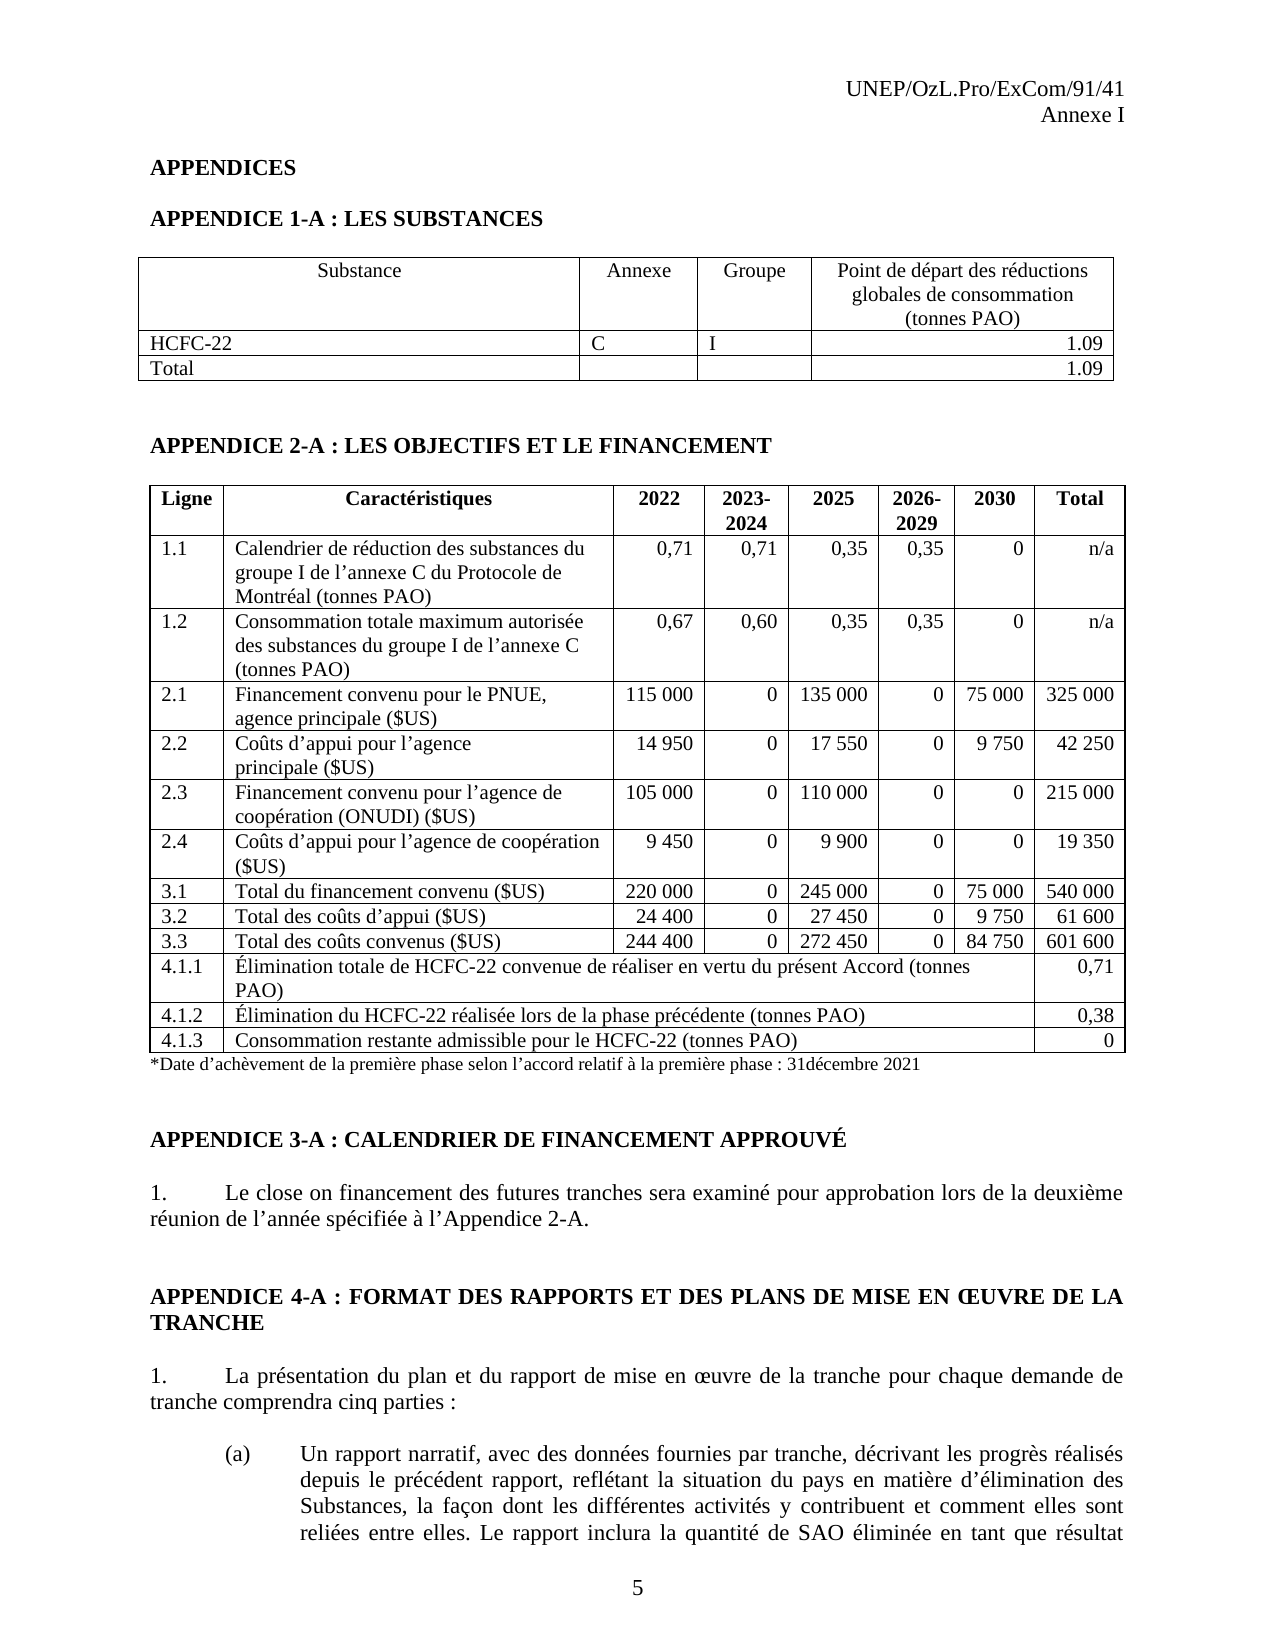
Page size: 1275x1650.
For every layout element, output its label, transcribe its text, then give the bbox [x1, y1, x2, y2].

table_cell 19 350 [1035, 830, 1124, 878]
table_cell Élimination totale de HCFC-22 convenue de réaliser en vertu du présent Accord (tonnes PAO) [224, 954, 1034, 1002]
table_header 2026-2029 [879, 486, 954, 534]
table_cell 0 [705, 879, 788, 903]
table_cell 3.2 [151, 904, 223, 928]
table_cell 0,35 [879, 609, 954, 681]
table_cell 1.2 [151, 609, 223, 681]
table_cell 0 [879, 682, 954, 730]
table_cell Élimination du HCFC-22 réalisée lors de la phase précédente (tonnes PAO) [224, 1003, 1034, 1027]
table_cell 0 [955, 536, 1034, 608]
table_cell 24 400 [614, 904, 704, 928]
table_header 2023- 2024 [705, 486, 788, 534]
table_cell Coûts d’appui pour l’agence principale ($US) [224, 731, 613, 779]
table_cell 9 450 [614, 830, 704, 878]
table_cell 4.1.3 [151, 1028, 223, 1052]
table_cell 110 000 [789, 780, 878, 828]
table_cell Total [139, 356, 579, 380]
table_cell 0 [705, 830, 788, 878]
table_header Groupe [698, 258, 811, 330]
text APPENDICE 1-A : LES SUBSTANCES [150, 205, 1125, 232]
table_cell 75 000 [955, 879, 1034, 903]
table_cell 0,35 [879, 536, 954, 608]
subtitle *Date d’achèvement de la première phase selon l’accord relatif à la première phase : 31décembre 2021 [150, 1053, 1125, 1075]
table_cell 1.09 [812, 331, 1113, 355]
table_header Point de départ des réductions globales de consommation (tonnes PAO) [812, 258, 1113, 330]
table_cell 3.3 [151, 929, 223, 953]
table_cell 2.3 [151, 780, 223, 828]
table_cell 0 [879, 904, 954, 928]
table_cell n/a [1035, 536, 1124, 608]
table_cell Financement convenu pour l’agence de coopération (ONUDI) ($US) [224, 780, 613, 828]
table_cell 84 750 [955, 929, 1034, 953]
table_header Total [1035, 486, 1124, 534]
table_cell HCFC-22 [139, 331, 579, 355]
table_cell Total des coûts d’appui ($US) [224, 904, 613, 928]
table_cell 0 [955, 609, 1034, 681]
table_cell 0 [879, 780, 954, 828]
table_cell 4.1.2 [151, 1003, 223, 1027]
subtitle La présentation du plan et du rapport de mise en œuvre de la tranche pour chaque demande de tranche comprendra cinq parties : [150, 1362, 1125, 1415]
table_cell 3.1 [151, 879, 223, 903]
table_cell 0,38 [1035, 1003, 1124, 1027]
table_cell 2.4 [151, 830, 223, 878]
table_cell Consommation totale maximum autorisée des substances du groupe I de l’annexe C (tonnes PAO) [224, 609, 613, 681]
text APPENDICE 3-A : CALENDRIER DE FINANCEMENT APPROUVÉ [150, 1126, 1125, 1153]
table_cell 135 000 [789, 682, 878, 730]
table_cell n/a [1035, 609, 1124, 681]
table_cell 1.09 [812, 356, 1113, 380]
table_cell 325 000 [1035, 682, 1124, 730]
table_cell 0,35 [789, 536, 878, 608]
table_cell 4.1.1 [151, 954, 223, 1002]
table_cell 0,35 [789, 609, 878, 681]
table_header 2030 [955, 486, 1034, 534]
table_cell 0 [705, 780, 788, 828]
table_header 2025 [789, 486, 878, 534]
table_cell 244 400 [614, 929, 704, 953]
text APPENDICE 2-A : LES OBJECTIFS ET LE FINANCEMENT [150, 433, 1125, 459]
table_cell 0 [879, 879, 954, 903]
table_cell 9 750 [955, 904, 1034, 928]
table_cell 9 750 [955, 731, 1034, 779]
table_cell 61 600 [1035, 904, 1124, 928]
table_cell 1.1 [151, 536, 223, 608]
table_cell 105 000 [614, 780, 704, 828]
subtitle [225, 1440, 1125, 1545]
table_cell 540 000 [1035, 879, 1124, 903]
table_cell 0 [1035, 1028, 1124, 1052]
table_cell 17 550 [789, 731, 878, 779]
table_cell 0 [705, 731, 788, 779]
subtitle Le close on financement des futures tranches sera examiné pour approbation lors de la deuxième réunion de l’année spécifiée à l’Appendice 2-A. [150, 1179, 1125, 1232]
table_cell C [580, 331, 697, 355]
table_cell 0,71 [705, 536, 788, 608]
table_cell 2.2 [151, 731, 223, 779]
table_cell 42 250 [1035, 731, 1124, 779]
table_cell Consommation restante admissible pour le HCFC-22 (tonnes PAO) [224, 1028, 1034, 1052]
table_cell 215 000 [1035, 780, 1124, 828]
table_cell [698, 356, 811, 380]
table_cell 0 [955, 830, 1034, 878]
table_cell 9 900 [789, 830, 878, 878]
table_cell 0 [879, 929, 954, 953]
table_header 2022 [614, 486, 704, 534]
table_header Ligne [151, 486, 223, 534]
table_cell 0,60 [705, 609, 788, 681]
table_cell Calendrier de réduction des substances du groupe I de l’annexe C du Protocole de Montréal (tonnes PAO) [224, 536, 613, 608]
text APPENDICES [150, 154, 1125, 180]
table_cell 0 [879, 731, 954, 779]
table_header Substance [139, 258, 579, 330]
table_cell Coûts d’appui pour l’agence de coopération ($US) [224, 830, 613, 878]
table_cell 0,71 [614, 536, 704, 608]
table_cell 27 450 [789, 904, 878, 928]
table_cell 0 [705, 904, 788, 928]
table_cell Total des coûts convenus ($US) [224, 929, 613, 953]
table_cell 0 [705, 929, 788, 953]
table_cell Financement convenu pour le PNUE, agence principale ($US) [224, 682, 613, 730]
table_cell 601 600 [1035, 929, 1124, 953]
table_cell 75 000 [955, 682, 1034, 730]
table_cell Total du financement convenu ($US) [224, 879, 613, 903]
table_cell 0,67 [614, 609, 704, 681]
table_cell 2.1 [151, 682, 223, 730]
table_cell 0 [705, 682, 788, 730]
table_cell 14 950 [614, 731, 704, 779]
table_cell I [698, 331, 811, 355]
table_cell 0,71 [1035, 954, 1124, 1002]
table_cell 0 [955, 780, 1034, 828]
table_cell 245 000 [789, 879, 878, 903]
table_header Caractéristiques [224, 486, 613, 534]
table_cell 220 000 [614, 879, 704, 903]
table_cell 115 000 [614, 682, 704, 730]
table_cell 0 [879, 830, 954, 878]
text APPENDICE 4-A : FORMAT DES RAPPORTS ET DES PLANS DE MISE EN ŒUVRE DE LA TRANCHE [150, 1283, 1125, 1336]
table_header Annexe [580, 258, 697, 330]
table_cell [580, 356, 697, 380]
table_cell 272 450 [789, 929, 878, 953]
